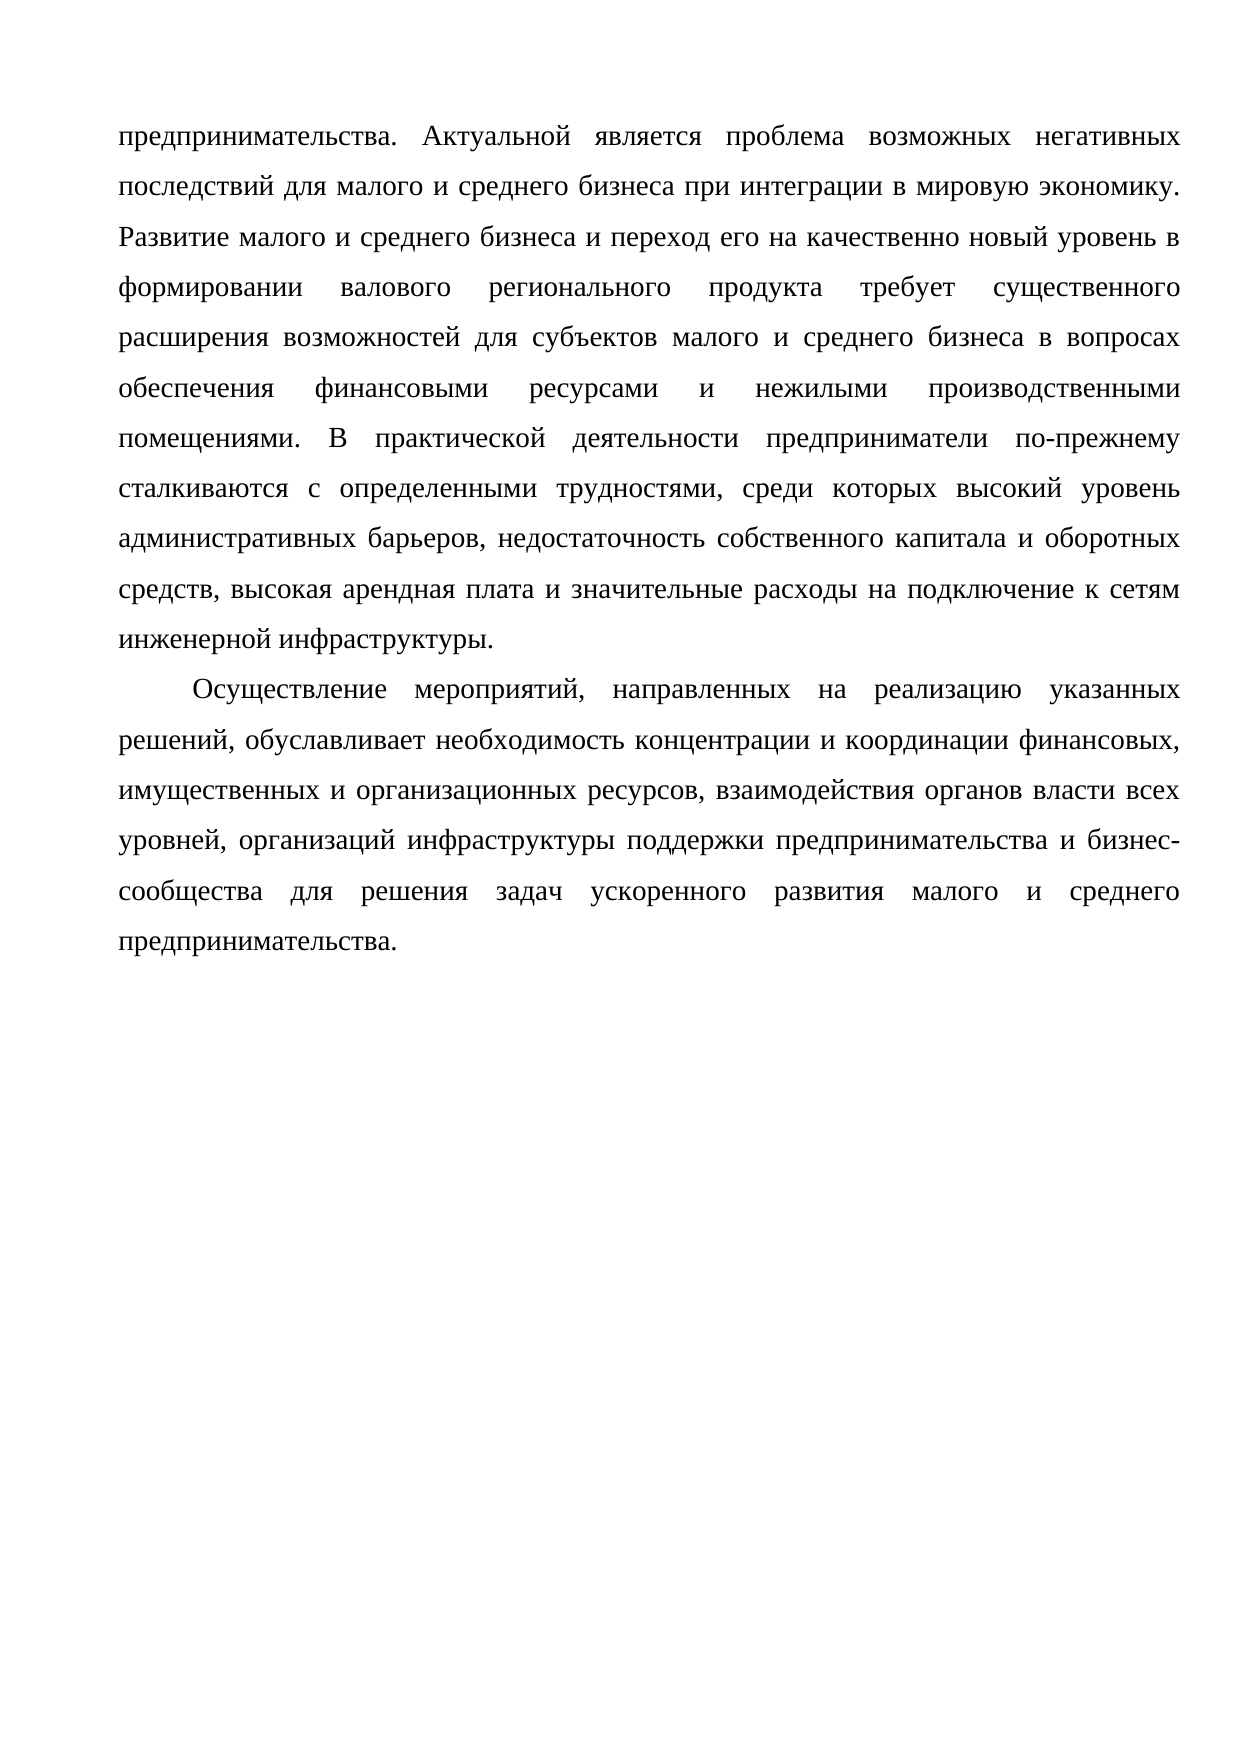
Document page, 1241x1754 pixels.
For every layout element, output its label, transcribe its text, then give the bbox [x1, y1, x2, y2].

text Осуществление мероприятий, направленных на реализацию указанных решений, обуславливает необходимость концентрации и координации финансовых, имущественных и организационных ресурсов, взаимодействия органов власти всех уровней, организаций инфраструктуры поддержки предпринимательства и бизнес- сообщества для решения задач ускоренного развития малого и среднего предпринимательства. [118, 672, 1181, 957]
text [118, 118, 1181, 655]
